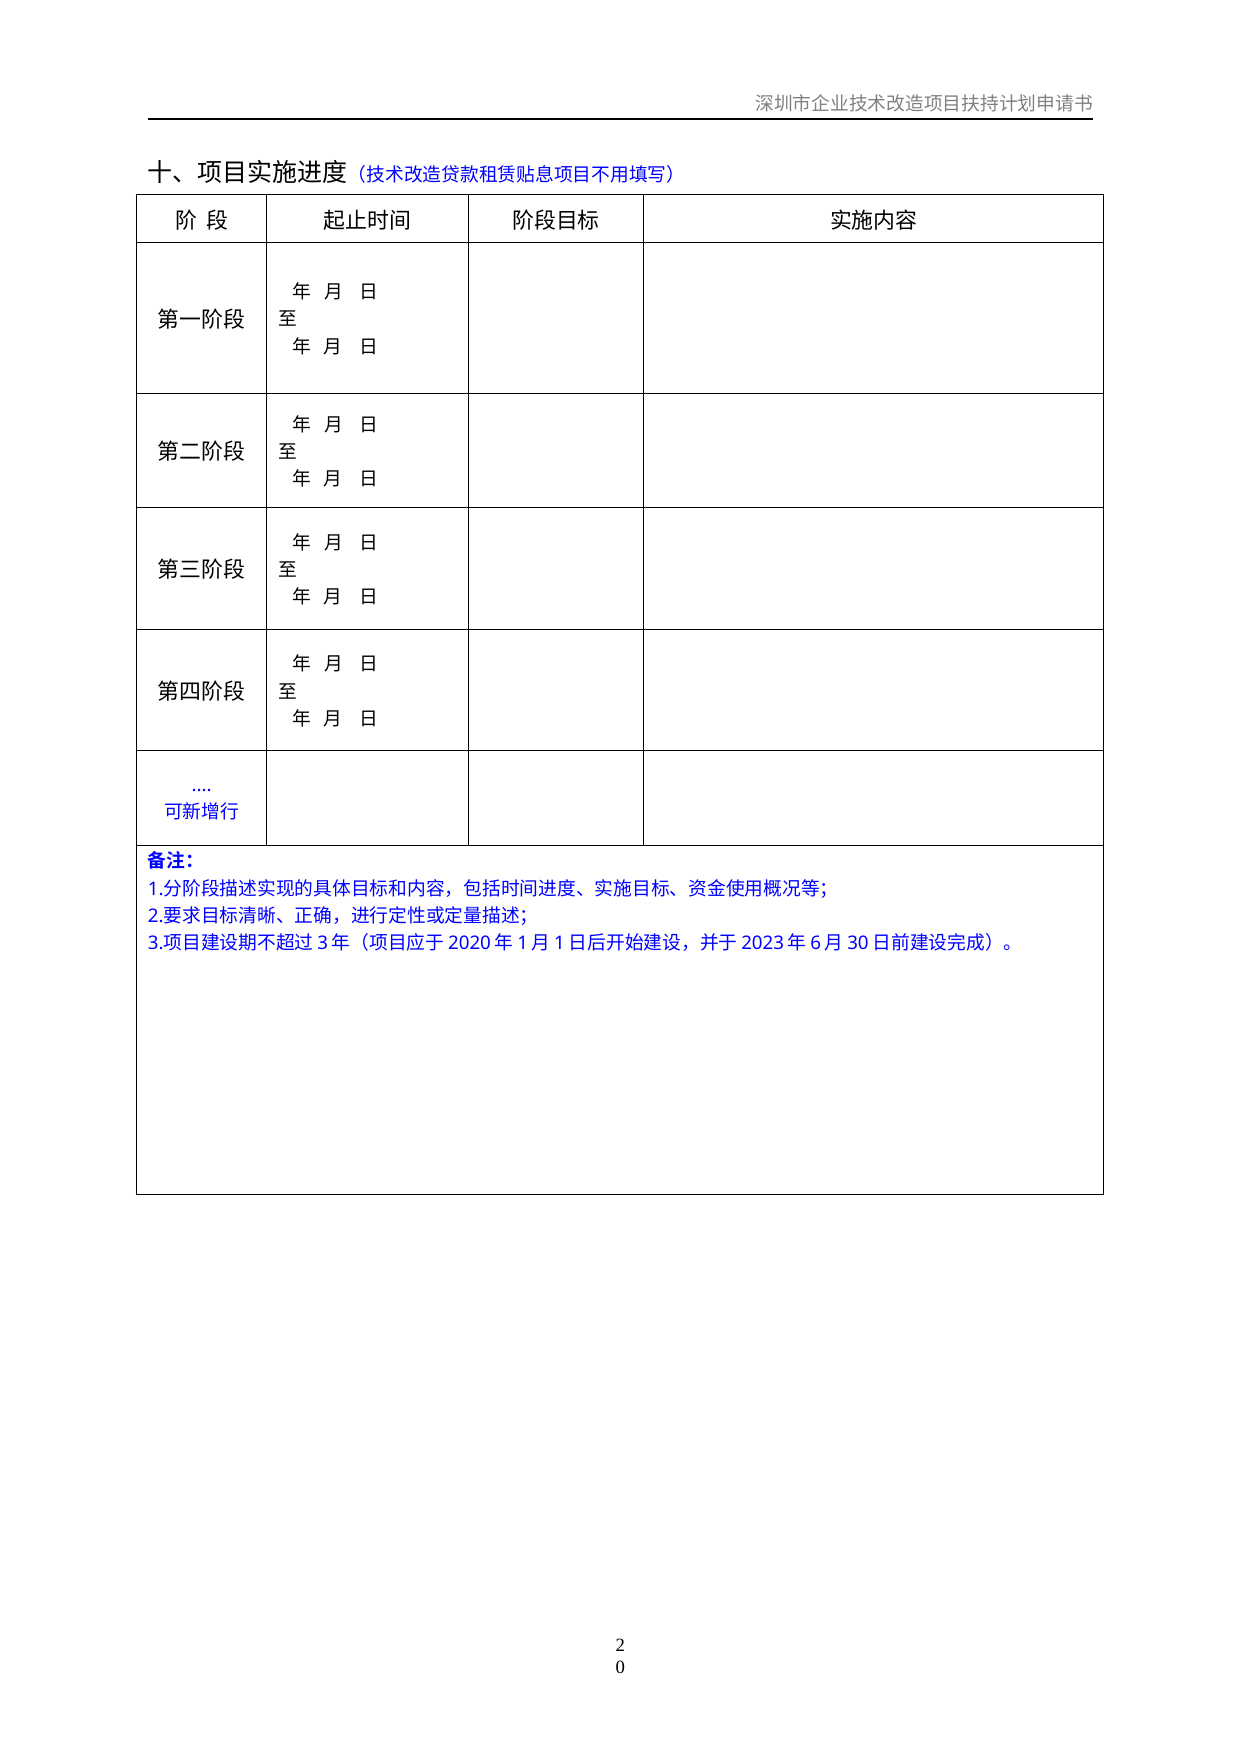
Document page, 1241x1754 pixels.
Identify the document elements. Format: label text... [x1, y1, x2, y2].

table_cell 年 月 日 至 年 月 日 [267, 630, 468, 750]
table_cell [469, 394, 643, 507]
table_cell [644, 508, 1103, 629]
table_cell [469, 508, 643, 629]
table_header 实施内容 [644, 195, 1103, 242]
table_cell [469, 630, 643, 750]
table_cell [644, 751, 1103, 845]
table_header 起止时间 [267, 195, 468, 242]
table_cell [644, 243, 1103, 392]
table_cell 年 月 日 至 年 月 日 [267, 508, 468, 629]
table_cell 备注： 1.分阶段描述实现的具体目标和内容，包括时间进度、实施目标、资金使用概况等； 2.要求目标清晰、正确，进行定性或定量描述； 3.项目建设期不超过3年（项目应于2020年1月1日后开始建设，并于2023年6月30日前建设完成）。 [137, 846, 1103, 1194]
table_cell 第四阶段 [137, 630, 266, 750]
table_cell 年 月 日 至 年 月 日 [267, 243, 468, 392]
table_cell [644, 630, 1103, 750]
table_cell 第三阶段 [137, 508, 266, 629]
table_header 阶 段 [137, 195, 266, 242]
table_header 阶段目标 [469, 195, 643, 242]
table_cell 年 月 日 至 年 月 日 [267, 394, 468, 507]
table_cell [267, 751, 468, 845]
table_cell [469, 243, 643, 392]
table_cell [644, 394, 1103, 507]
table_cell [469, 751, 643, 845]
table_cell 第二阶段 [137, 394, 266, 507]
table_cell .... 可新增行 [137, 751, 266, 845]
table_cell 第一阶段 [137, 243, 266, 392]
text 十、项目实施进度（技术改造贷款租赁贴息项目不用填写） [148, 148, 1093, 189]
